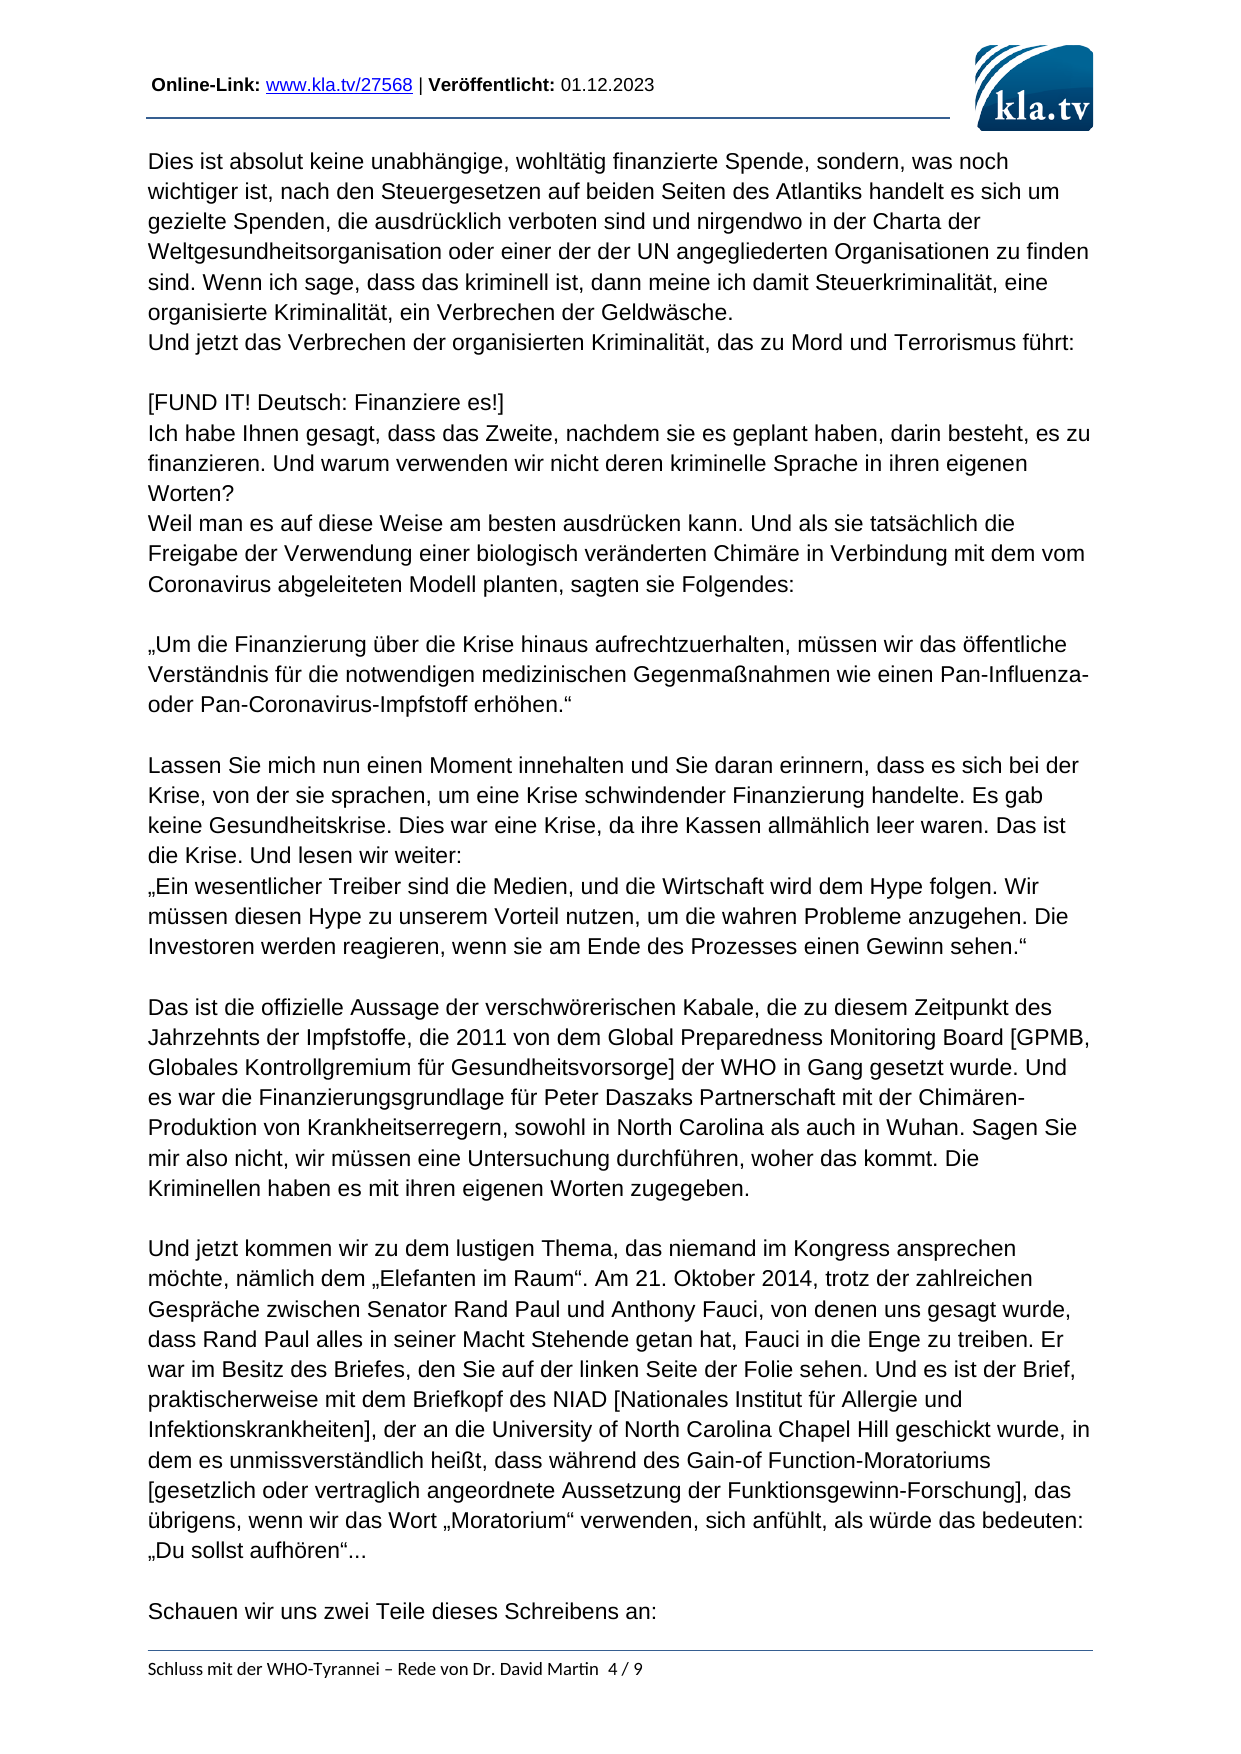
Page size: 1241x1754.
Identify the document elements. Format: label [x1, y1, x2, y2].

text [148, 148, 1093, 1624]
